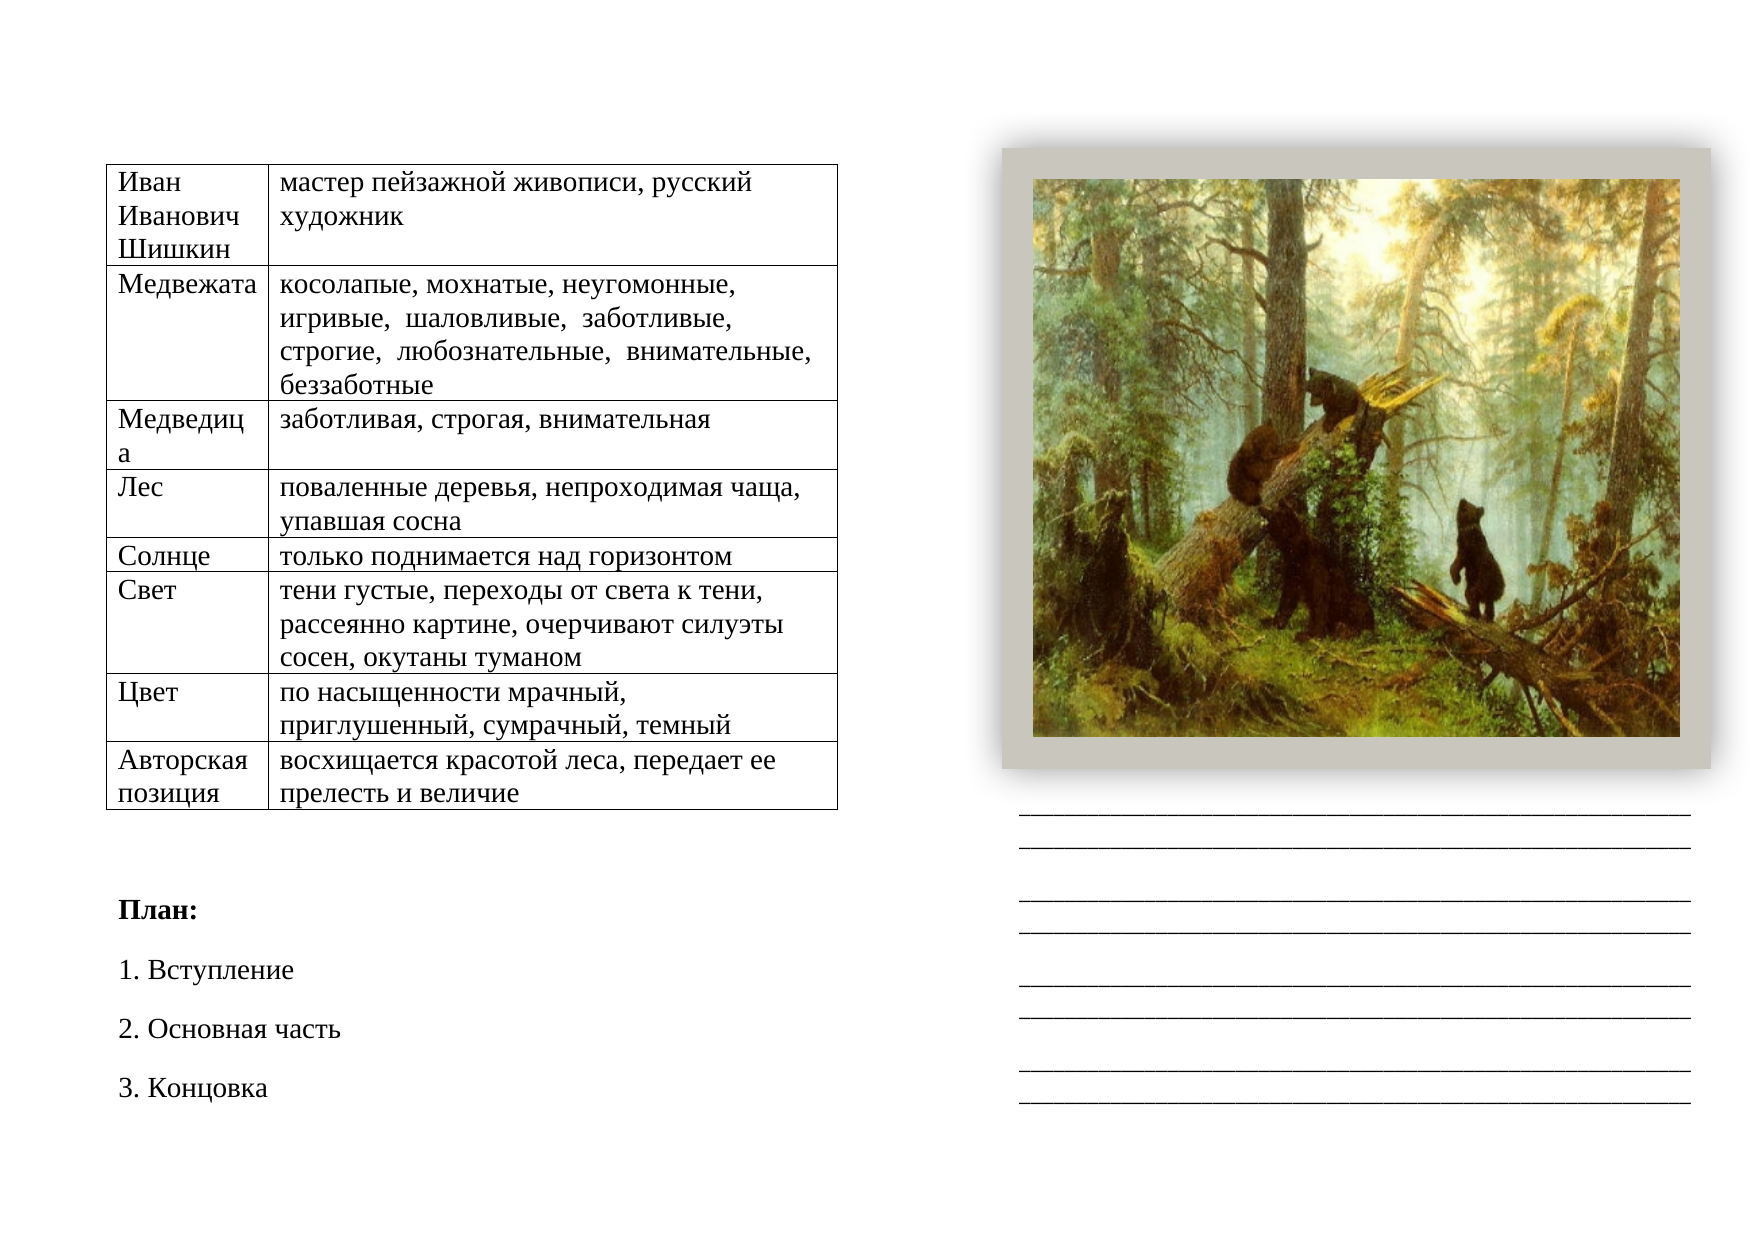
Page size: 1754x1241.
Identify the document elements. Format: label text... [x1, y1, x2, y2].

table_cell Цвет [107, 674, 268, 741]
text План: [118, 892, 827, 926]
table_cell Солнце [107, 538, 268, 571]
table_cell Авторская позиция [219, 742, 268, 809]
table_cell по насыщенности мрачный, приглушенный, сумрачный, темный [269, 674, 837, 741]
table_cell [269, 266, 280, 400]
table_cell Лес [107, 470, 268, 537]
table_header Иван Иванович Шишкин [181, 165, 268, 265]
text ______________________________________________________________________________________________________________________ [1019, 962, 1698, 1022]
table_cell Свет [107, 572, 268, 673]
table_cell косолапые, мохнатые, неугомонные, игривые, шаловливые, заботливые, строгие, любознательные, внимательные, беззаботные [434, 266, 837, 400]
text ______________________________________________________________________________________________________________________ [1019, 877, 1698, 937]
text 2. Основная часть [118, 1011, 827, 1045]
table_cell только поднимается над горизонтом [269, 538, 837, 571]
table_header мастер пейзажной живописи, русский художник [269, 165, 837, 265]
picture [1033, 179, 1680, 737]
table_cell восхищается красотой леса, передает ее прелесть и величие [519, 742, 837, 809]
table_cell тени густые, переходы от света к тени, рассеянно картине, очерчивают силуэты сосен, окутаны туманом [582, 572, 837, 673]
text 3. Концовка [118, 1071, 827, 1104]
text ______________________________________________________________________________________________________________________ [1019, 794, 1698, 852]
table_cell поваленные деревья, непроходимая чаща, упавшая сосна [269, 470, 837, 537]
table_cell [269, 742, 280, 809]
text 1. Вступление [118, 952, 827, 985]
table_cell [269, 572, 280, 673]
text ______________________________________________________________________________________________________________________ [1019, 1047, 1698, 1107]
table_cell Медведица [107, 401, 268, 468]
table_cell заботливая, строгая, внимательная [269, 401, 837, 468]
table_cell Медвежата [107, 266, 268, 400]
